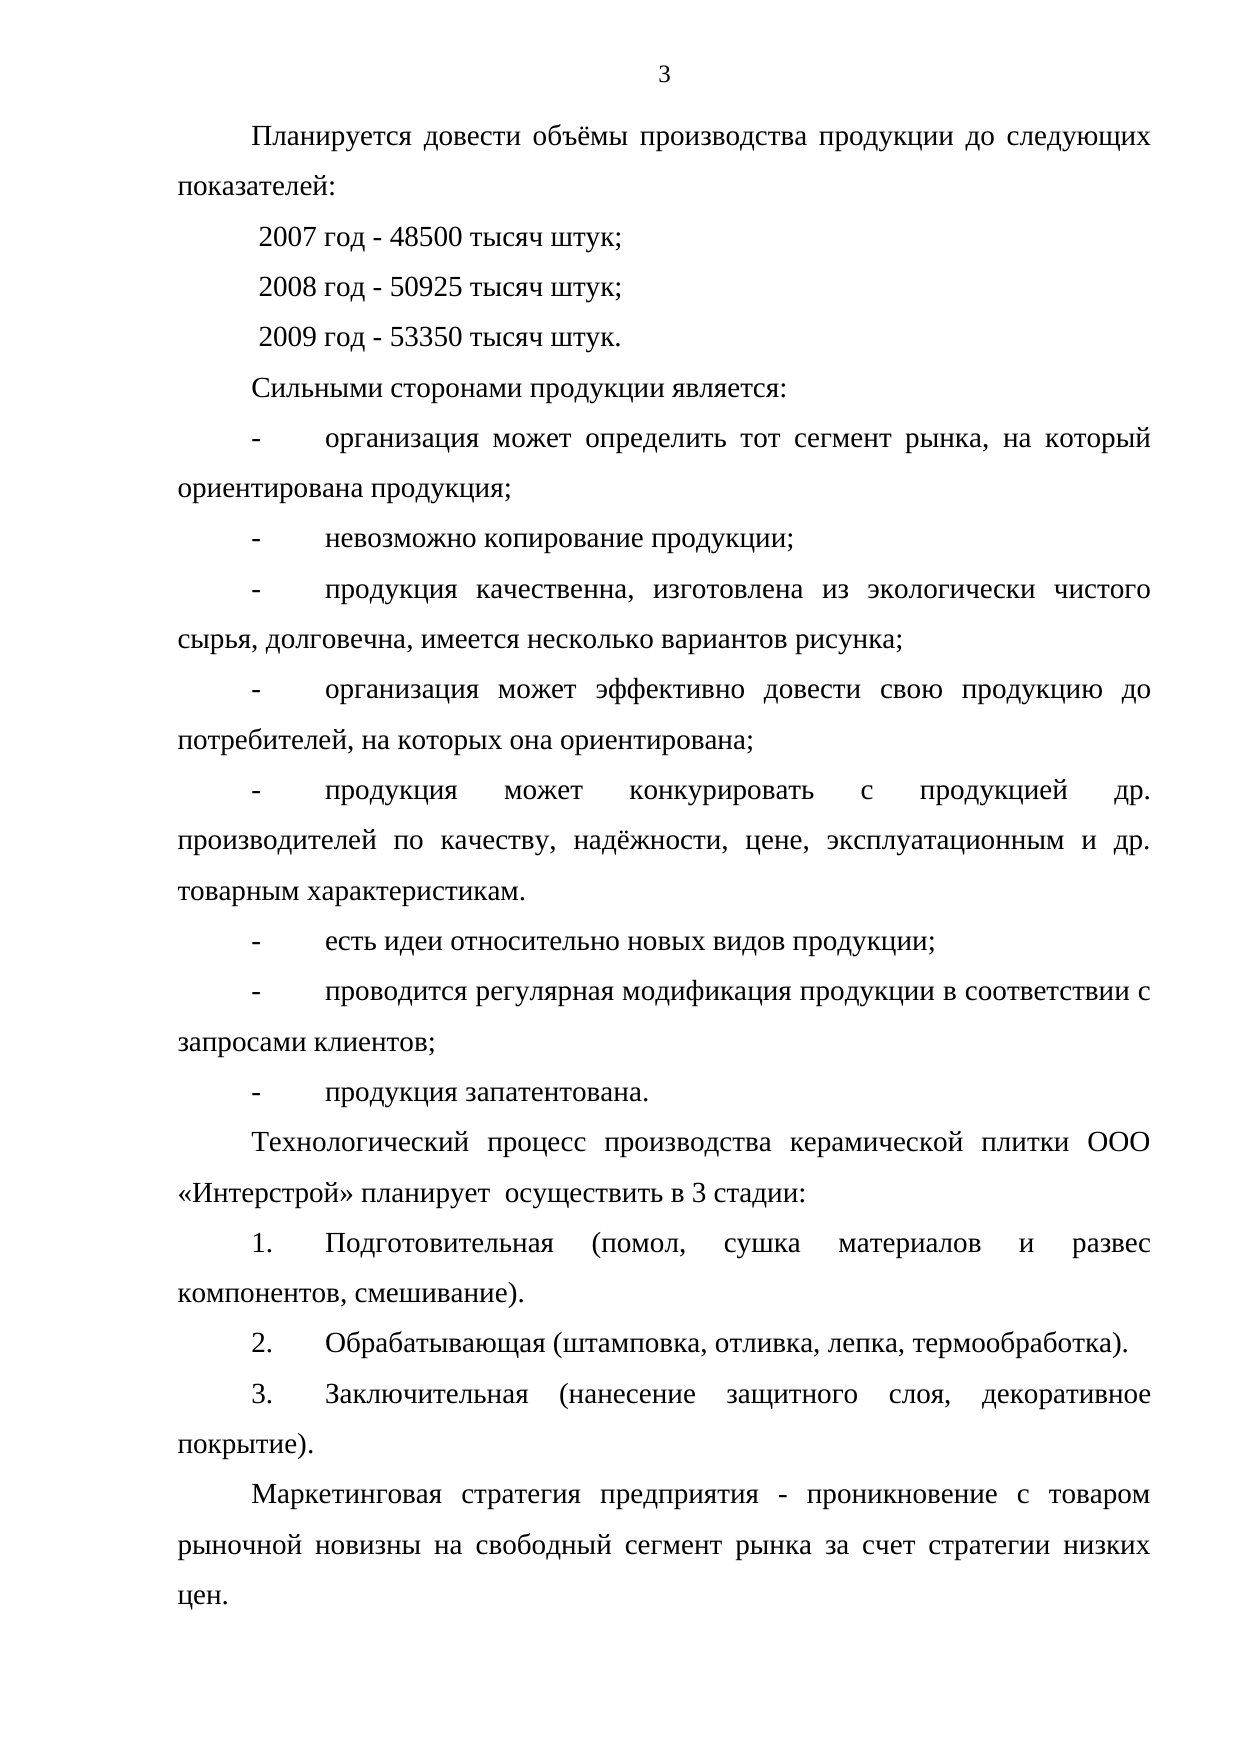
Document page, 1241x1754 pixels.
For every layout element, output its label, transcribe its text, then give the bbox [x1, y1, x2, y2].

list Заключительная (нанесение защитного слоя, декоративное покрытие). [177, 1376, 1152, 1460]
text Планируется довести объёмы производства продукции до следующих показателей: [177, 118, 1152, 202]
list продукция качественна, изготовлена из экологически чистого сырья, долговечна, имеется несколько вариантов рисунка; [177, 571, 1152, 655]
text Маркетинговая стратегия предприятия - проникновение с товаром рыночной новизны на свободный сегмент рынка за счет стратегии низких цен. [177, 1477, 1152, 1611]
list невозможно копирование продукции; [177, 521, 1152, 554]
list продукция запатентована. [177, 1074, 1152, 1108]
text Сильными сторонами продукции является: [177, 370, 1152, 403]
text 2008 год - 50925 тысяч штук; [177, 269, 1152, 303]
list продукция может конкурировать с продукцией др. производителей по качеству, надёжности, цене, эксплуатационным и др. товарным характеристикам. [177, 772, 1152, 906]
text 2007 год - 48500 тысяч штук; [177, 219, 1152, 252]
list организация может эффективно довести свою продукцию до потребителей, на которых она ориентирована; [177, 672, 1152, 755]
text Технологический процесс производства керамической плитки ООО «Интерстрой» планирует осуществить в 3 стадии: [177, 1124, 1152, 1208]
text 2009 год - 53350 тысяч штук. [177, 319, 1152, 353]
list есть идеи относительно новых видов продукции; [177, 923, 1152, 957]
list Обрабатывающая (штамповка, отливка, лепка, термообработка). [177, 1326, 1152, 1359]
list организация может определить тот сегмент рынка, на который ориентирована продукция; [177, 420, 1152, 504]
list проводится регулярная модификация продукции в соответствии с запросами клиентов; [177, 973, 1152, 1057]
list Подготовительная (помол, сушка материалов и развес компонентов, смешивание). [177, 1225, 1152, 1309]
